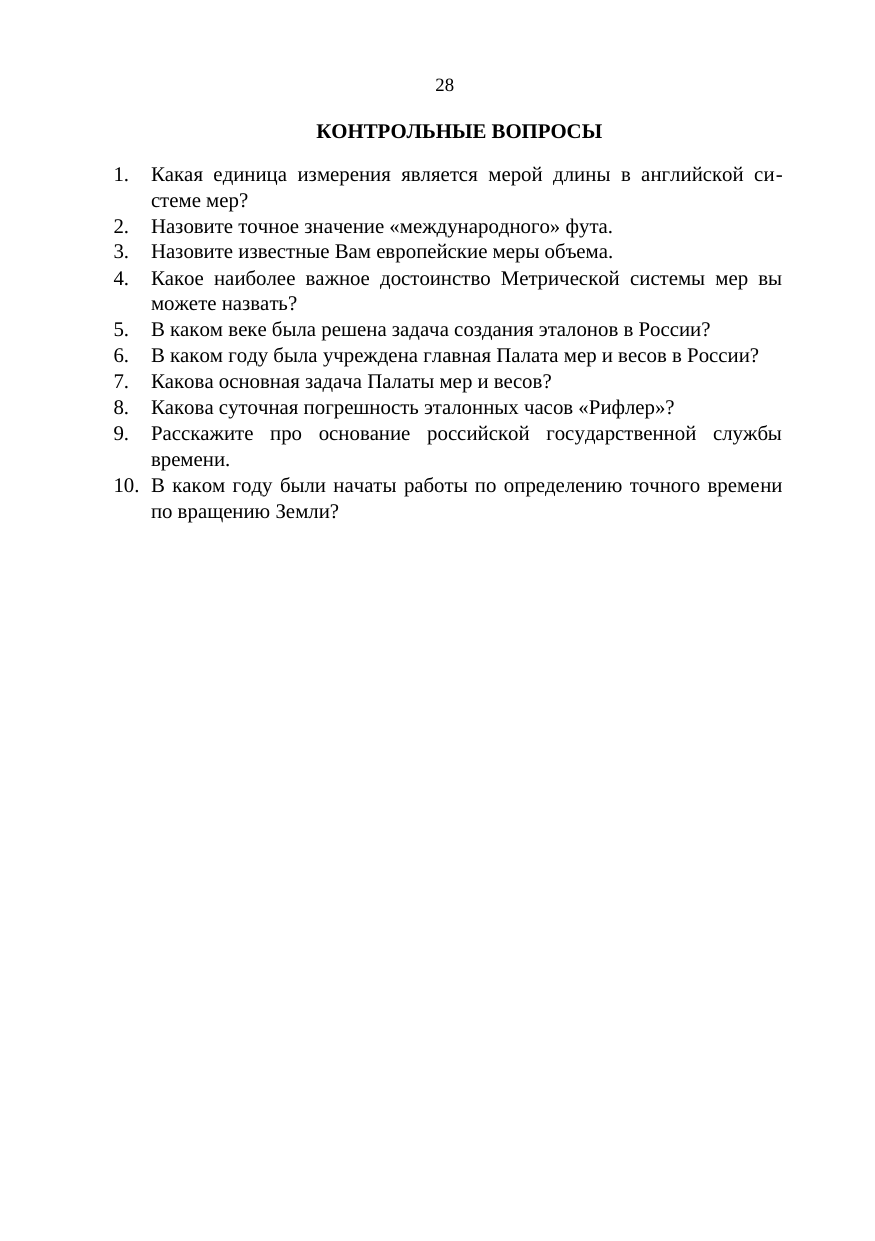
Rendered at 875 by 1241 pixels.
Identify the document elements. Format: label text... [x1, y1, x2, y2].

list КОНТРОЛЬНЫЕ ВОПРОСЫ [136, 119, 782, 143]
list В каком году были начаты работы по определению точного времени по вращению Земли? [113, 473, 782, 523]
list Назовите известные Вам европейские меры объема. [113, 239, 782, 263]
list В каком веке была решена задача создания эталонов в России? [113, 317, 782, 341]
list Какое наиболее важное достоинство Метрической системы мер вы можете назвать? [113, 265, 782, 315]
list В каком году была учреждена главная Палата мер и весов в России? [113, 343, 782, 367]
list Какова основная задача Палаты мер и весов? [113, 369, 782, 393]
list Какова суточная погрешность эталонных часов «Рифлер»? [113, 395, 782, 419]
list Назовите точное значение «международного» фута. [113, 213, 782, 238]
list Какая единица измерения является мерой длины в английской системе мер? [113, 162, 782, 212]
list Расскажите про основание российской государственной службы времени. [113, 421, 782, 471]
